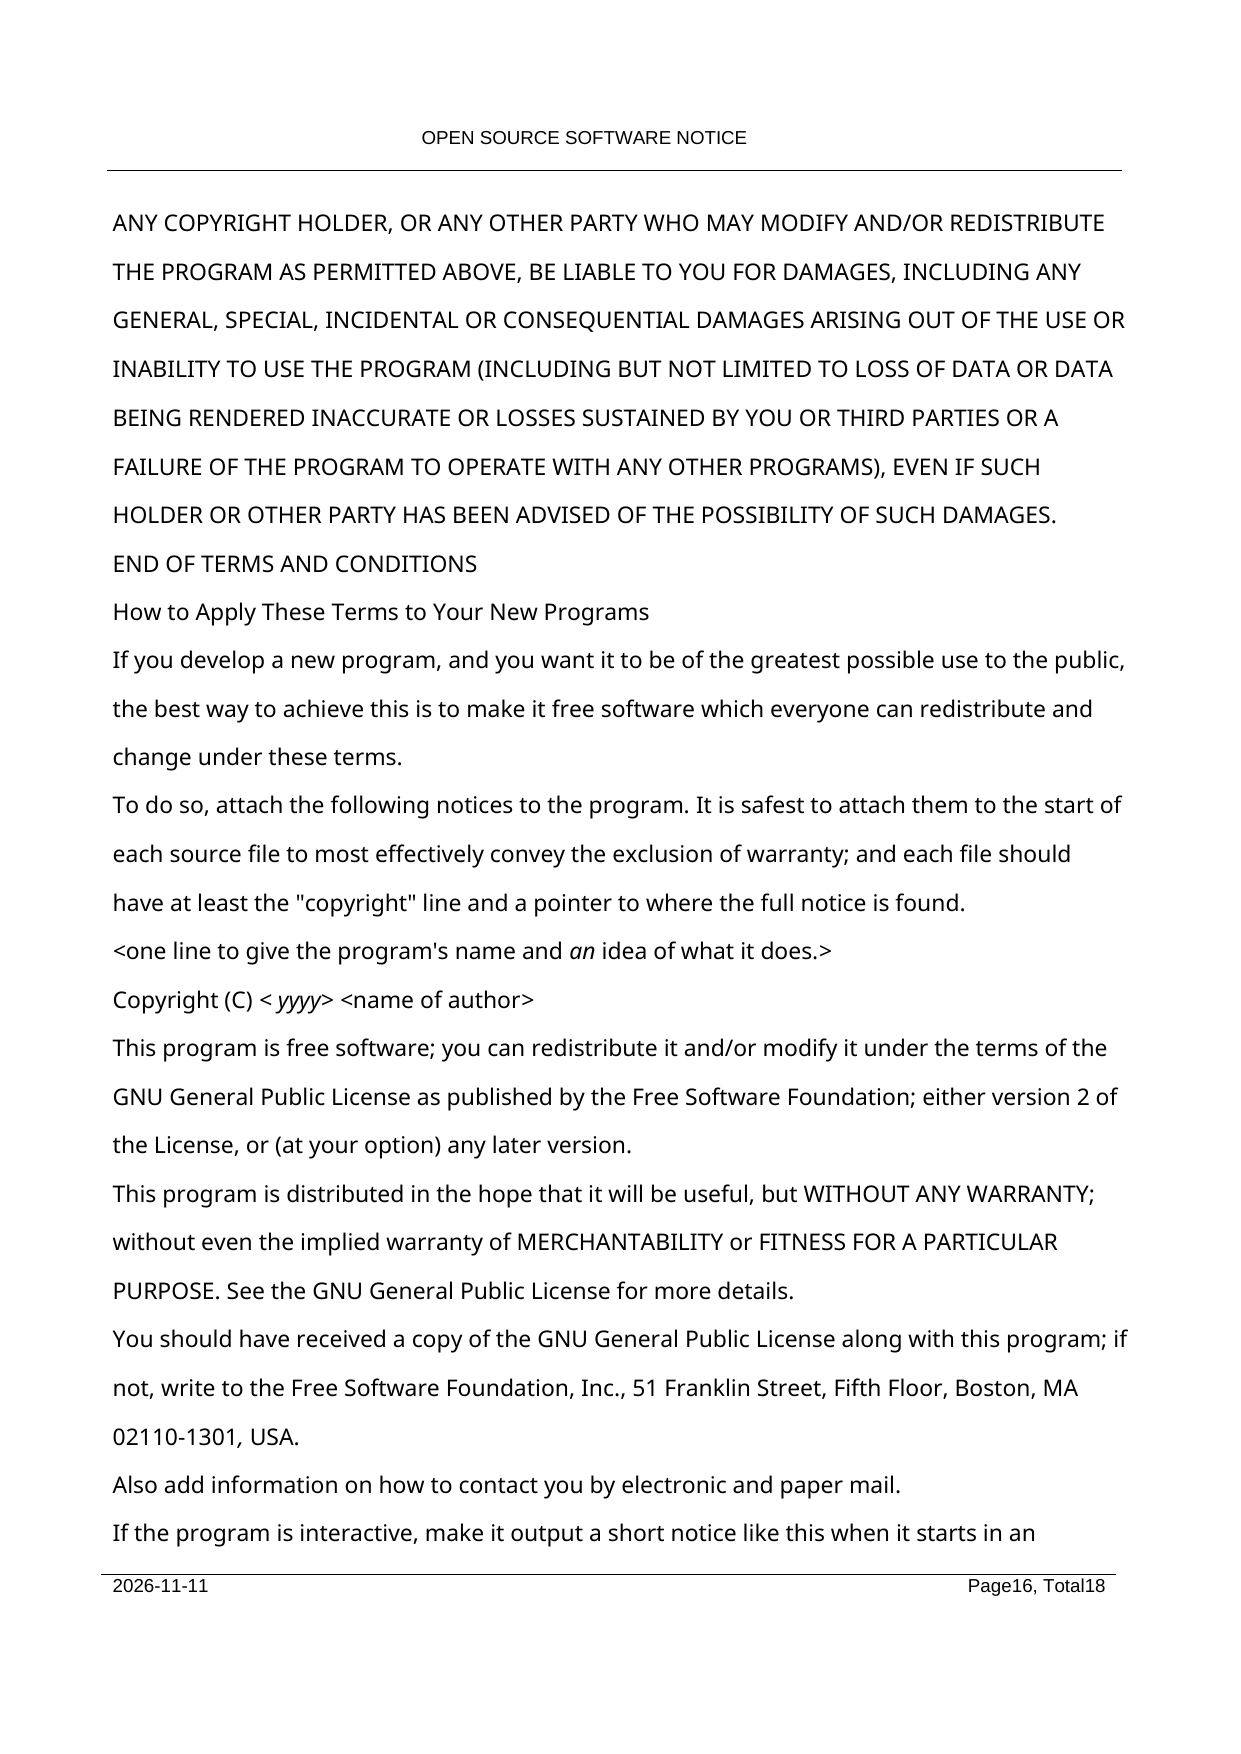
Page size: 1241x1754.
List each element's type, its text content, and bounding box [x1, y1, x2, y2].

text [112, 1516, 1128, 1549]
text If you develop a new program, and you want it to be of the greatest possible use to the public, the best way to achieve this is to make it free software which everyone can redistribute and change under these terms. [112, 643, 1128, 773]
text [112, 206, 1128, 531]
text You should have received a copy of the GNU General Public License along with this program; if not, write to the Free Software Foundation, Inc., 51 Franklin Street, Fifth Floor, Boston, MA 02110-1301, USA. [112, 1323, 1128, 1453]
text To do so, attach the following notices to the program. It is safest to attach them to the start of each source file to most effectively convey the exclusion of warranty; and each file should have at least the "copyright" line and a pointer to where the full notice is found. [112, 789, 1128, 919]
text This program is distributed in the hope that it will be useful, but WITHOUT ANY WARRANTY; without even the implied warranty of MERCHANTABILITY or FITNESS FOR A PARTICULAR PURPOSE. See the GNU General Public License for more details. [112, 1177, 1128, 1307]
text How to Apply These Terms to Your New Programs [112, 595, 1128, 628]
text Also add information on how to contact you by electronic and paper mail. [112, 1468, 1128, 1501]
text END OF TERMS AND CONDITIONS [112, 547, 1128, 579]
text This program is free software; you can redistribute it and/or modify it under the terms of the GNU General Public License as published by the Free Software Foundation; either version 2 of the License, or (at your option) any later version. [112, 1031, 1128, 1161]
text <one line to give the program's name and an idea of what it does.> Copyright (C) < yyyy> <name of author> [112, 934, 1128, 1016]
